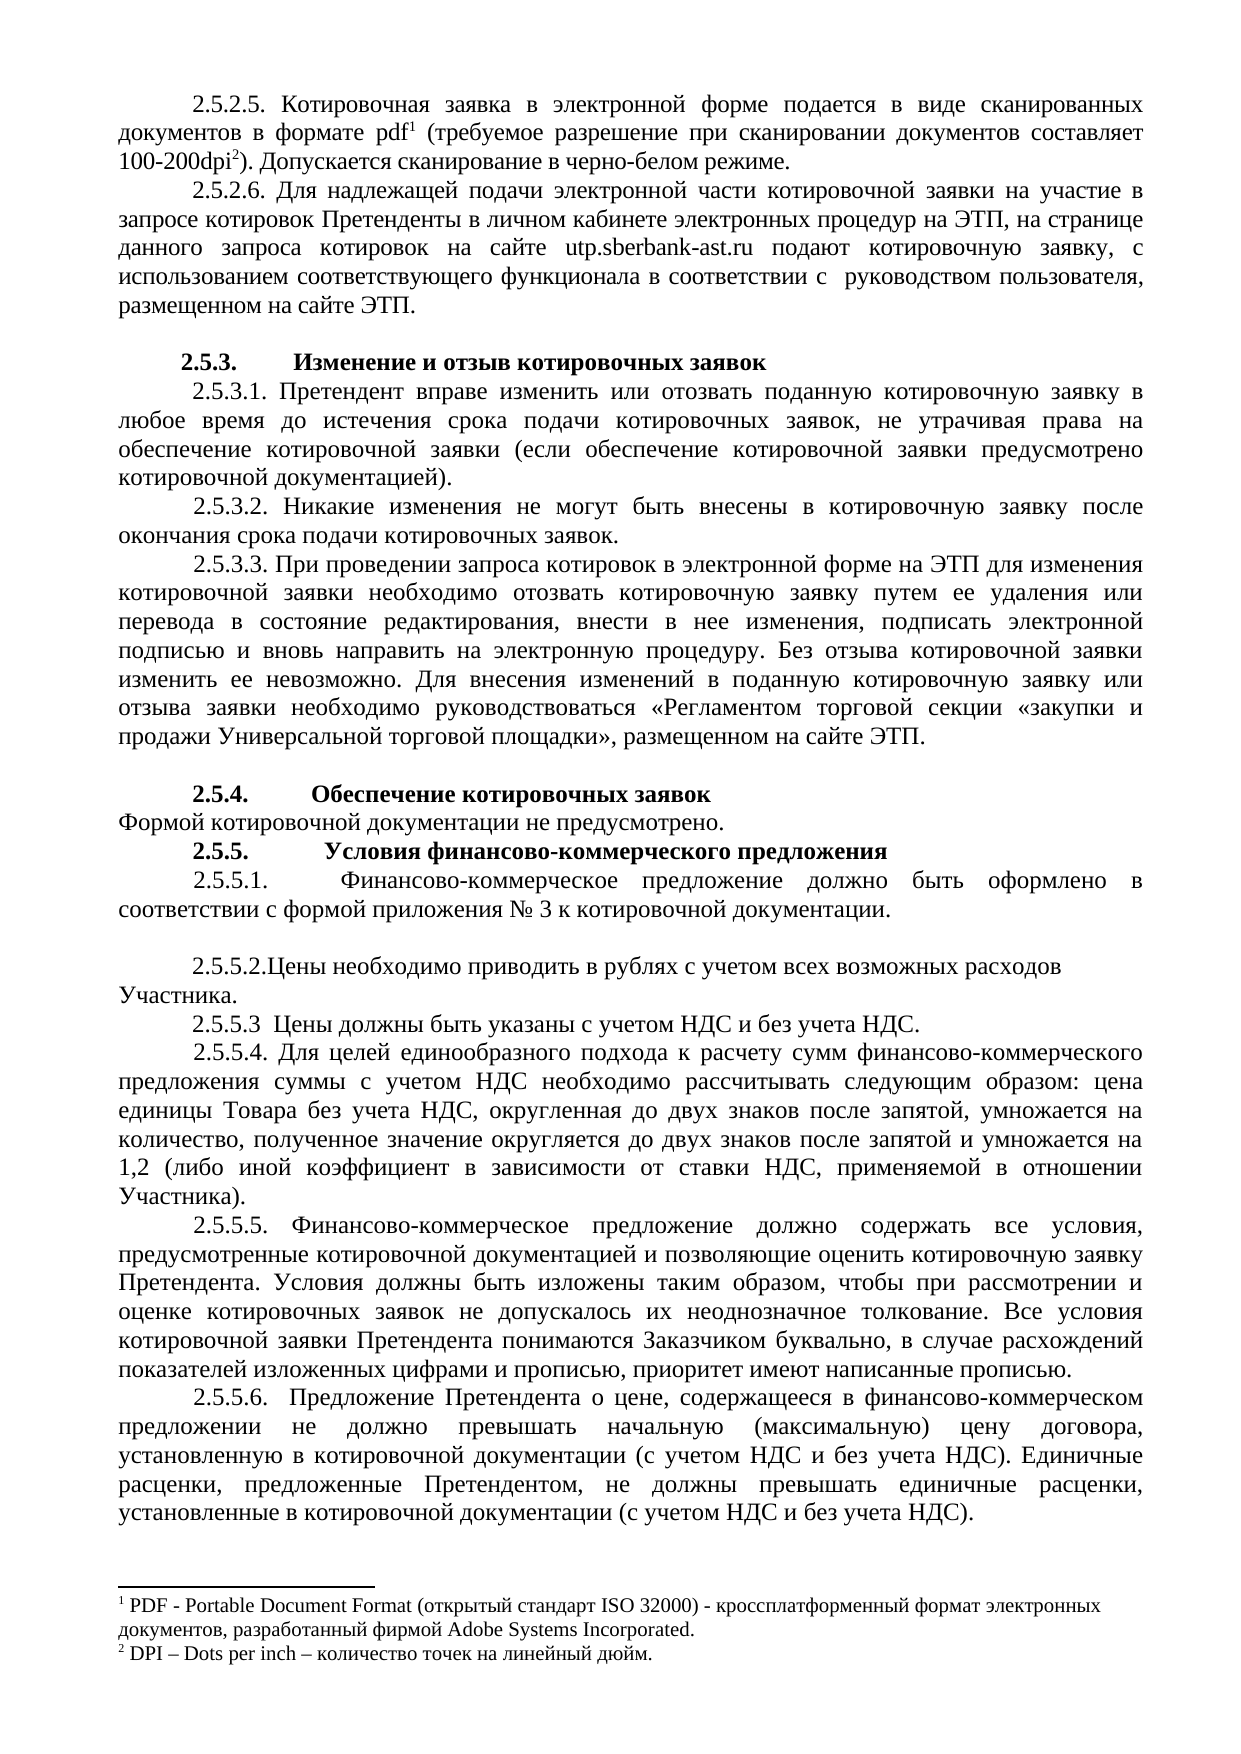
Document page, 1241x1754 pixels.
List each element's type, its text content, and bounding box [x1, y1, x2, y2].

text 2.5.3.1. Претендент вправе изменить или отозвать поданную котировочную заявку в любое время до истечения срока подачи котировочных заявок, не утрачивая права на обеспечение котировочной заявки (если обеспечение котировочной заявки предусмотрено котировочной документацией). [118, 376, 1144, 491]
text 2.5.4. Обеспечение котировочных заявок [118, 779, 1144, 807]
subtitle 2.5.3. Изменение и отзыв котировочных заявок [118, 347, 1144, 376]
text 2.5.2.5. Котировочная заявка в электронной форме подается в виде сканированных документов в формате pdf (требуемое разрешение при сканировании документов составляет 100-200dpi). Допускается сканирование в черно-белом режиме. [118, 89, 1144, 175]
list Участника. [118, 980, 1144, 1009]
list 2.5.5.3 Цены должны быть указаны с учетом НДС и без учета НДС. [192, 1009, 1144, 1037]
text 2.5.2.6. Для надлежащей подачи электронной части котировочной заявки на участие в запросе котировок Претенденты в личном кабинете электронных процедур на ЭТП, на странице данного запроса котировок на сайте utp.sberbank-ast.ru подают котировочную заявку, с использованием соответствующего функционала в соответствии с руководством пользователя, размещенном на сайте ЭТП. [118, 175, 1144, 319]
subtitle Условия финансово-коммерческого предложения [192, 836, 1144, 865]
list 2.5.5.4. Для целей единообразного подхода к расчету сумм финансово-коммерческого предложения суммы с учетом НДС необходимо рассчитывать следующим образом: цена единицы Товара без учета НДС, округленная до двух знаков после запятой, умножается на количество, полученное значение округляется до двух знаков после запятой и умножается на 1,2 (либо иной коэффициент в зависимости от ставки НДС, применяемой в отношении Участника). [118, 1037, 1144, 1210]
list 2.5.5.2.Цены необходимо приводить в рублях с учетом всех возможных расходов [192, 951, 1144, 980]
list 2.5.5.1. Финансово-коммерческое предложение должно быть оформлено в соответствии с формой приложения № 3 к котировочной документации. [118, 865, 1144, 922]
list 2.5.5.6. Предложение Претендента о цене, содержащееся в финансово-коммерческом предложении не должно превышать начальную (максимальную) цену договора, установленную в котировочной документации (с учетом НДС и без учета НДС). Единичные расценки, предложенные Претендентом, не должны превышать единичные расценки, установленные в котировочной документации (с учетом НДС и без учета НДС). [118, 1382, 1144, 1526]
text 2.5.3.2. Никакие изменения не могут быть внесены в котировочную заявку после окончания срока подачи котировочных заявок. [118, 491, 1144, 549]
text 2.5.3.3. При проведении запроса котировок в электронной форме на ЭТП для изменения котировочной заявки необходимо отозвать котировочную заявку путем ее удаления или перевода в состояние редактирования, внести в нее изменения, подписать электронной подписью и вновь направить на электронную процедуру. Без отзыва котировочной заявки изменить ее невозможно. Для внесения изменений в поданную котировочную заявку или отзыва заявки необходимо руководствоваться «Регламентом торговой секции «закупки и продажи Универсальной торговой площадки», размещенном на сайте ЭТП. [118, 549, 1144, 750]
text Формой котировочной документации не предусмотрено. [118, 807, 1144, 836]
list 2.5.5.5. Финансово-коммерческое предложение должно содержать все условия, предусмотренные котировочной документацией и позволяющие оценить котировочную заявку Претендента. Условия должны быть изложены таким образом, чтобы при рассмотрении и оценке котировочных заявок не допускалось их неоднозначное толкование. Все условия котировочной заявки Претендента понимаются Заказчиком буквально, в случае расхождений показателей изложенных цифрами и прописью, приоритет имеют написанные прописью. [118, 1210, 1144, 1382]
